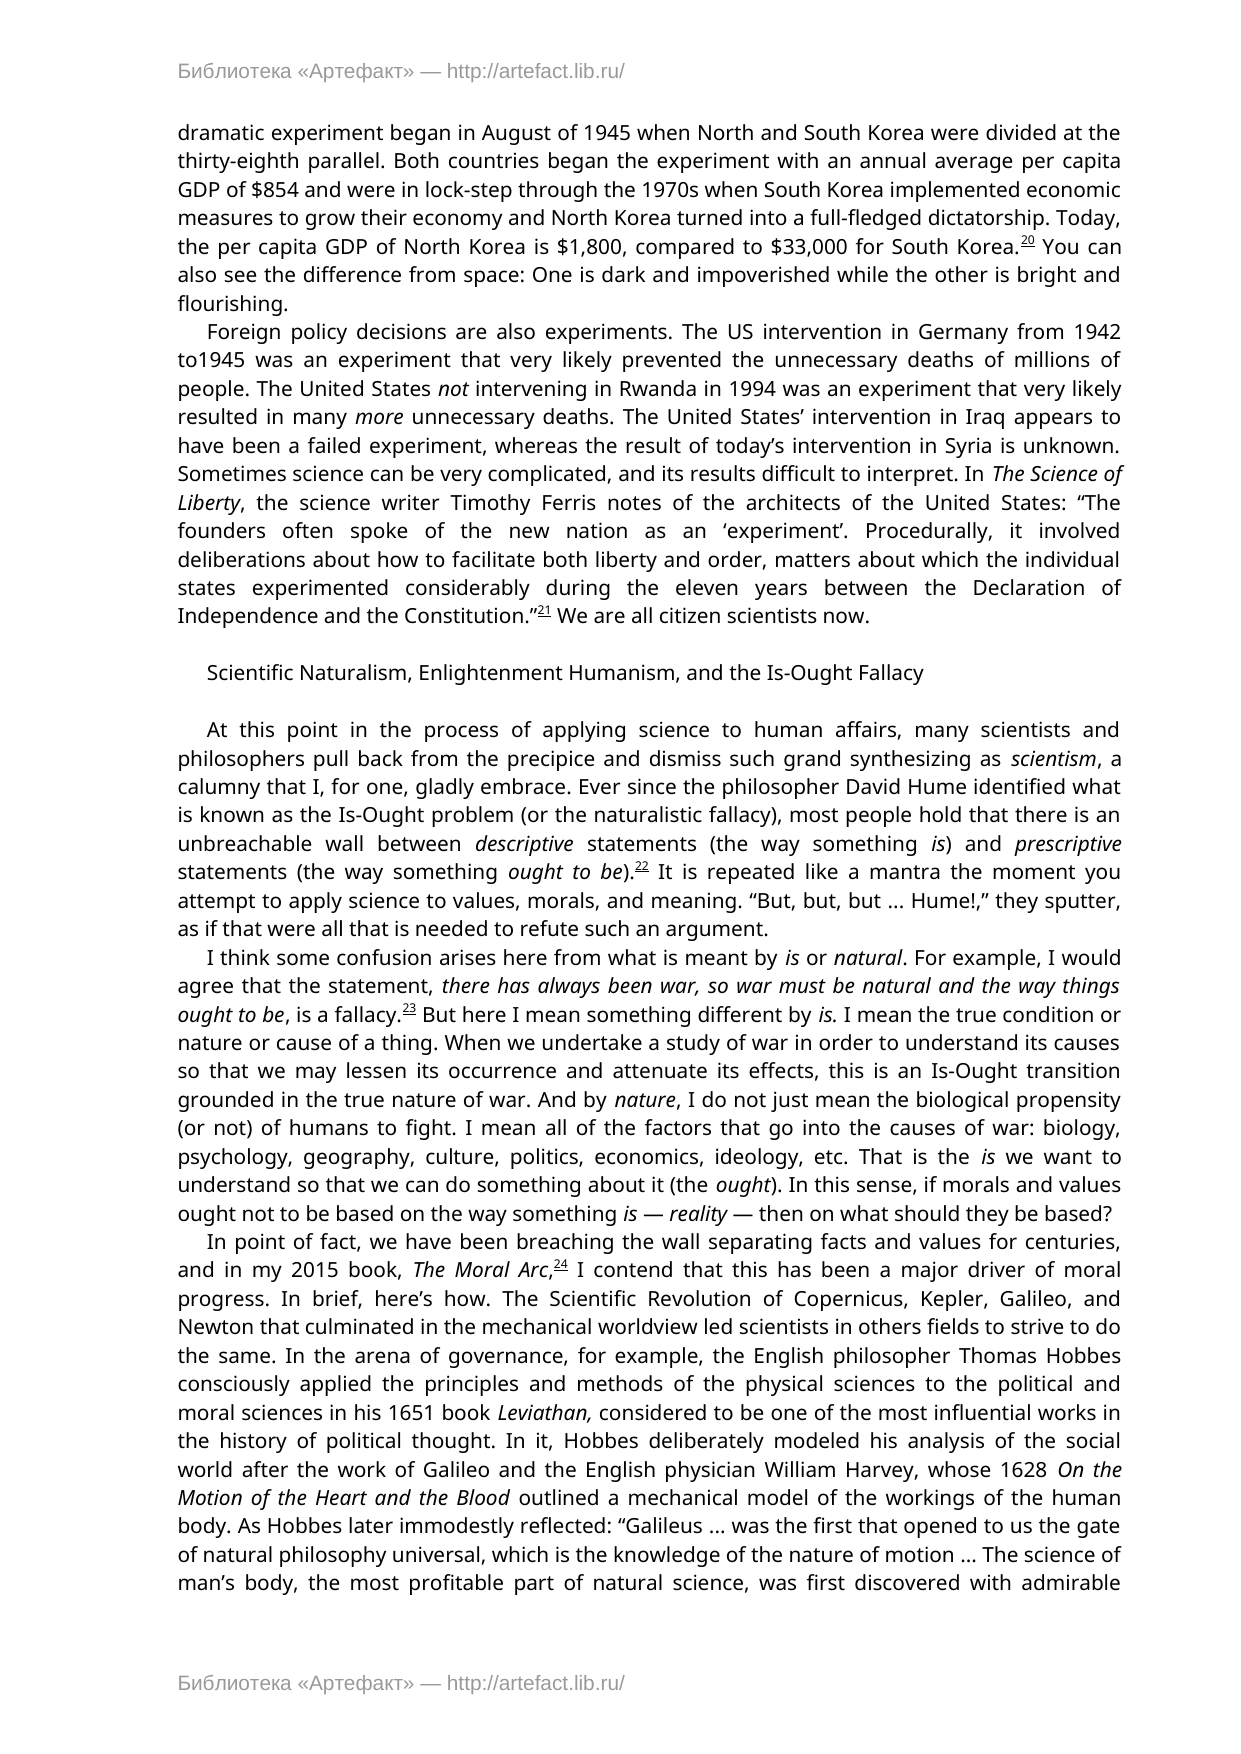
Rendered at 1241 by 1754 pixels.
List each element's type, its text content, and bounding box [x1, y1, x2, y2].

text I think some confusion arises here from what is meant by is or natural. For example, I would agree that the statement, there has always been war, so war must be natural and the way things ought to be, is a fallacy.23 But here I mean something different by is. I mean the true condition or nature or cause of a thing. When we undertake a study of war in order to understand its causes so that we may lessen its occurrence and attenuate its effects, this is an Is-Ought transition grounded in the true nature of war. And by nature, I do not just mean the biological propensity (or not) of humans to fight. I mean all of the factors that go into the causes of war: biology, psychology, geography, culture, politics, economics, ideology, etc. That is the is we want to understand so that we can do something about it (the ought). In this sense, if morals and values ought not to be based on the way something is — reality — then on what should they be based? [177, 943, 1122, 1227]
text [177, 1227, 1122, 1597]
subtitle Scientific Naturalism, Enlightenment Humanism, and the Is-Ought Fallacy [177, 658, 1122, 687]
text At this point in the process of applying science to human affairs, many scientists and philosophers pull back from the precipice and dismiss such grand synthesizing as scientism, a calumny that I, for one, gladly embrace. Ever since the philosopher David Hume identified what is known as the Is-Ought problem (or the naturalistic fallacy), most people hold that there is an unbreachable wall between descriptive statements (the way something is) and prescriptive statements (the way something ought to be).22 It is repeated like a mantra the moment you attempt to apply science to values, morals, and meaning. “But, but, but ... Hume!,” they sputter, as if that were all that is needed to refute such an argument. [177, 715, 1122, 943]
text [177, 118, 1122, 317]
text Foreign policy decisions are also experiments. The US intervention in Germany from 1942 to1945 was an experiment that very likely prevented the unnecessary deaths of millions of people. The United States not intervening in Rwanda in 1994 was an experiment that very likely resulted in many more unnecessary deaths. The United States’ intervention in Iraq appears to have been a failed experiment, whereas the result of today’s intervention in Syria is unknown. Sometimes science can be very complicated, and its results difficult to interpret. In The Science of Liberty, the science writer Timothy Ferris notes of the architects of the United States: “The founders often spoke of the new nation as an ‘experiment’. Procedurally, it involved deliberations about how to facilitate both liberty and order, matters about which the individual states experimented considerably during the eleven years between the Declaration of Independence and the Constitution.”21 We are all citizen scientists now. [177, 317, 1122, 630]
